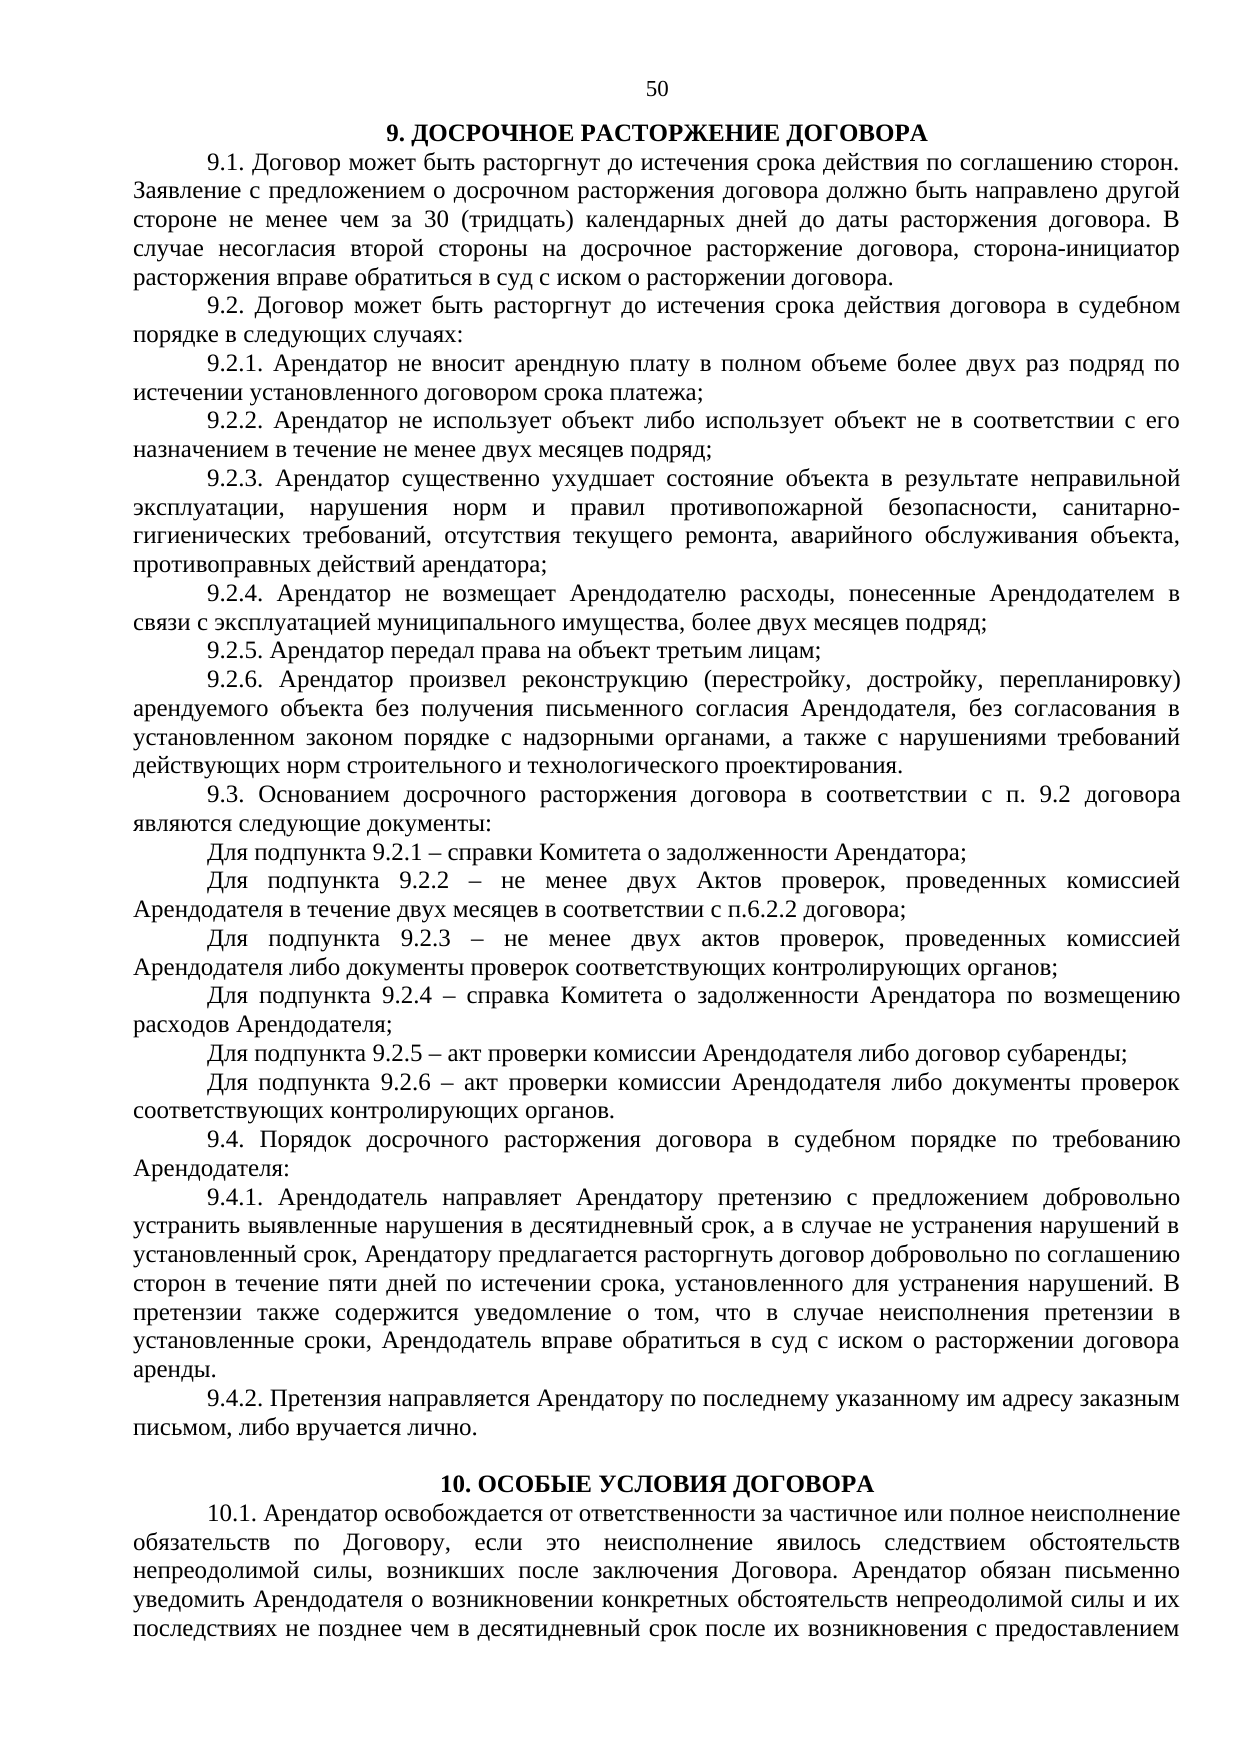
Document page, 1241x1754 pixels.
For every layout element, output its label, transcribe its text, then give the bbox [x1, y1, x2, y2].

text 9.2.4. Арендатор не возмещает Арендодателю расходы, понесенные Арендодателем в связи с эксплуатацией муниципального имущества, более двух месяцев подряд; [133, 578, 1181, 636]
text 9.2.3. Арендатор существенно ухудшает состояние объекта в результате неправильной эксплуатации, нарушения норм и правил противопожарной безопасности, санитарно-гигиенических требований, отсутствия текущего ремонта, аварийного обслуживания объекта, противоправных действий арендатора; [133, 463, 1181, 578]
text 9.2.5. Арендатор передал права на объект третьим лицам; [133, 636, 1181, 664]
text Для подпункта 9.2.2 – не менее двух Актов проверок, проведенных комиссией Арендодателя в течение двух месяцев в соответствии с п.6.2.2 договора; [133, 866, 1181, 923]
text 9.2. Договор может быть расторгнут до истечения срока действия договора в судебном порядке в следующих случаях: [133, 291, 1181, 348]
text 9.2.1. Арендатор не вносит арендную плату в полном объеме более двух раз подряд по истечении установленного договором срока платежа; [133, 348, 1181, 406]
text Для подпункта 9.2.4 – справка Комитета о задолженности Арендатора по возмещению расходов Арендодателя; [133, 981, 1181, 1038]
text 10. ОСОБЫЕ УСЛОВИЯ ДОГОВОРА [133, 1469, 1181, 1498]
text 9.4.2. Претензия направляется Арендатору по последнему указанному им адресу заказным письмом, либо вручается лично. [133, 1383, 1181, 1441]
text Для подпункта 9.2.5 – акт проверки комиссии Арендодателя либо договор субаренды; [133, 1038, 1181, 1067]
text 9.2.2. Арендатор не использует объект либо использует объект не в соответствии с его назначением в течение не менее двух месяцев подряд; [133, 406, 1181, 463]
text 9.4.1. Арендодатель направляет Арендатору претензию с предложением добровольно устранить выявленные нарушения в десятидневный срок, а в случае не устранения нарушений в установленный срок, Арендатору предлагается расторгнуть договор добровольно по соглашению сторон в течение пяти дней по истечении срока, установленного для устранения нарушений. В претензии также содержится уведомление о том, что в случае неисполнения претензии в установленные сроки, Арендодатель вправе обратиться в суд с иском о расторжении договора аренды. [133, 1182, 1181, 1383]
text 9.4. Порядок досрочного расторжения договора в судебном порядке по требованию Арендодателя: [133, 1124, 1181, 1182]
text Для подпункта 9.2.6 – акт проверки комиссии Арендодателя либо документы проверок соответствующих контролирующих органов. [133, 1067, 1181, 1124]
text 9.1. Договор может быть расторгнут до истечения срока действия по соглашению сторон. Заявление с предложением о досрочном расторжения договора должно быть направлено другой стороне не менее чем за 30 (тридцать) календарных дней до даты расторжения договора. В случае несогласия второй стороны на досрочное расторжение договора, сторона-инициатор расторжения вправе обратиться в суд с иском о расторжении договора. [133, 147, 1181, 291]
text Для подпункта 9.2.1 – справки Комитета о задолженности Арендатора; [133, 837, 1181, 866]
text 9.3. Основанием досрочного расторжения договора в соответствии с п. 9.2 договора являются следующие документы: [133, 779, 1181, 837]
text Для подпункта 9.2.3 – не менее двух актов проверок, проведенных комиссией Арендодателя либо документы проверок соответствующих контролирующих органов; [133, 923, 1181, 981]
text 9.2.6. Арендатор произвел реконструкцию (перестройку, достройку, перепланировку) арендуемого объекта без получения письменного согласия Арендодателя, без согласования в установленном законом порядке с надзорными органами, а также с нарушениями требований действующих норм строительного и технологического проектирования. [133, 664, 1181, 779]
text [133, 1498, 1181, 1642]
text 9. ДОСРОЧНОЕ РАСТОРЖЕНИЕ ДОГОВОРА [133, 118, 1181, 147]
